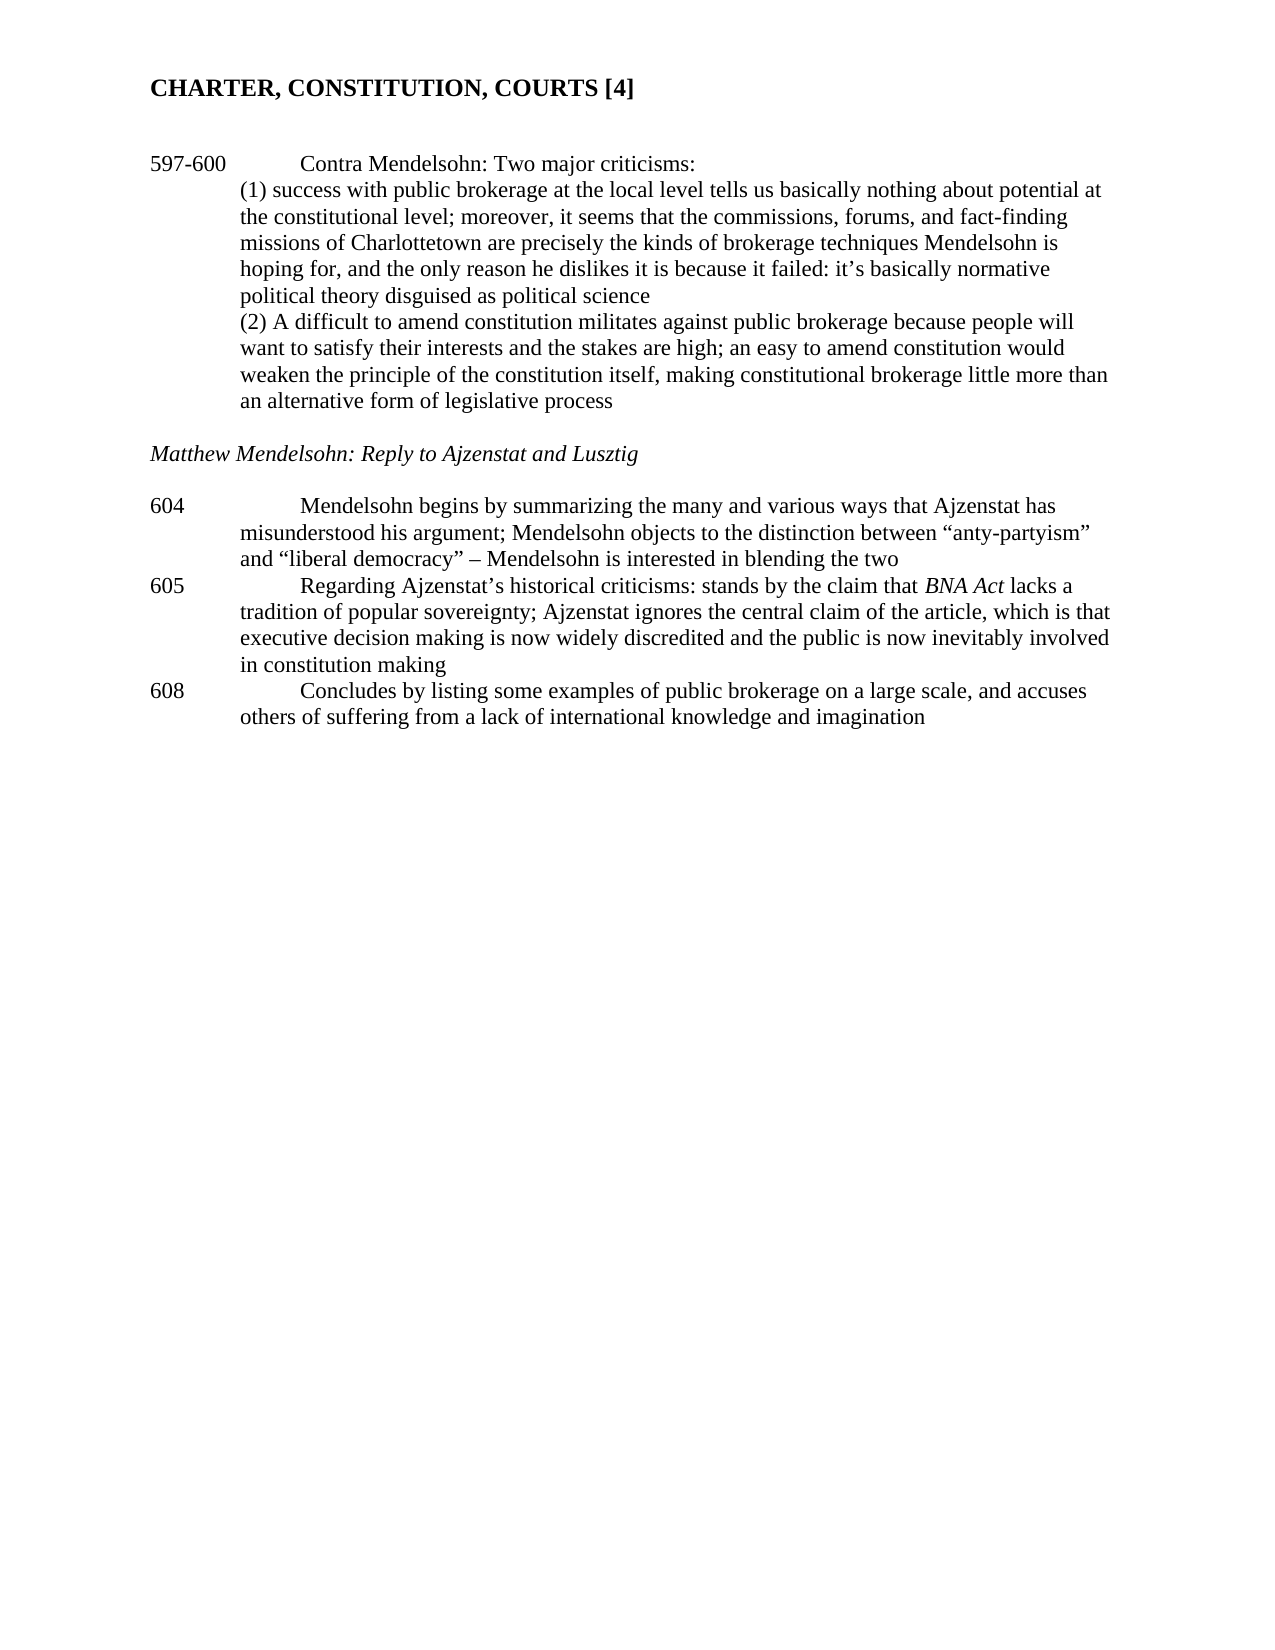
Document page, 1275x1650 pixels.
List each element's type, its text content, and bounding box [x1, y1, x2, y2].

text (2) A difficult to amend constitution militates against public brokerage because people will want to satisfy their interests and the stakes are high; an easy to amend constitution would weaken the principle of the constitution itself, making constitutional brokerage little more than an alternative form of legislative process [240, 308, 1125, 413]
text 608 Concludes by listing some examples of public brokerage on a large scale, and accuses [150, 677, 1125, 703]
text (1) success with public brokerage at the local level tells us basically nothing about potential at the constitutional level; moreover, it seems that the commissions, forums, and fact-finding missions of Charlottetown are precisely the kinds of brokerage techniques Mendelsohn is hoping for, and the only reason he dislikes it is because it failed: it’s basically normative political theory disguised as political science [240, 176, 1125, 308]
text Matthew Mendelsohn: Reply to Ajzenstat and Lusztig [150, 440, 1125, 466]
text others of suffering from a lack of international knowledge and imagination [240, 703, 1125, 730]
text 604 Mendelsohn begins by summarizing the many and various ways that Ajzenstat has [150, 493, 1125, 519]
text 605 Regarding Ajzenstat’s historical criticisms: stands by the claim that BNA Act lacks a [150, 572, 1125, 598]
text tradition of popular sovereignty; Ajzenstat ignores the central claim of the article, which is that executive decision making is now widely discredited and the public is now inevitably involved in constitution making [240, 598, 1125, 677]
text 597-600 Contra Mendelsohn: Two major criticisms: [150, 150, 1125, 176]
text misunderstood his argument; Mendelsohn objects to the distinction between “anty-partyism” and “liberal democracy” – Mendelsohn is interested in blending the two [240, 519, 1125, 572]
